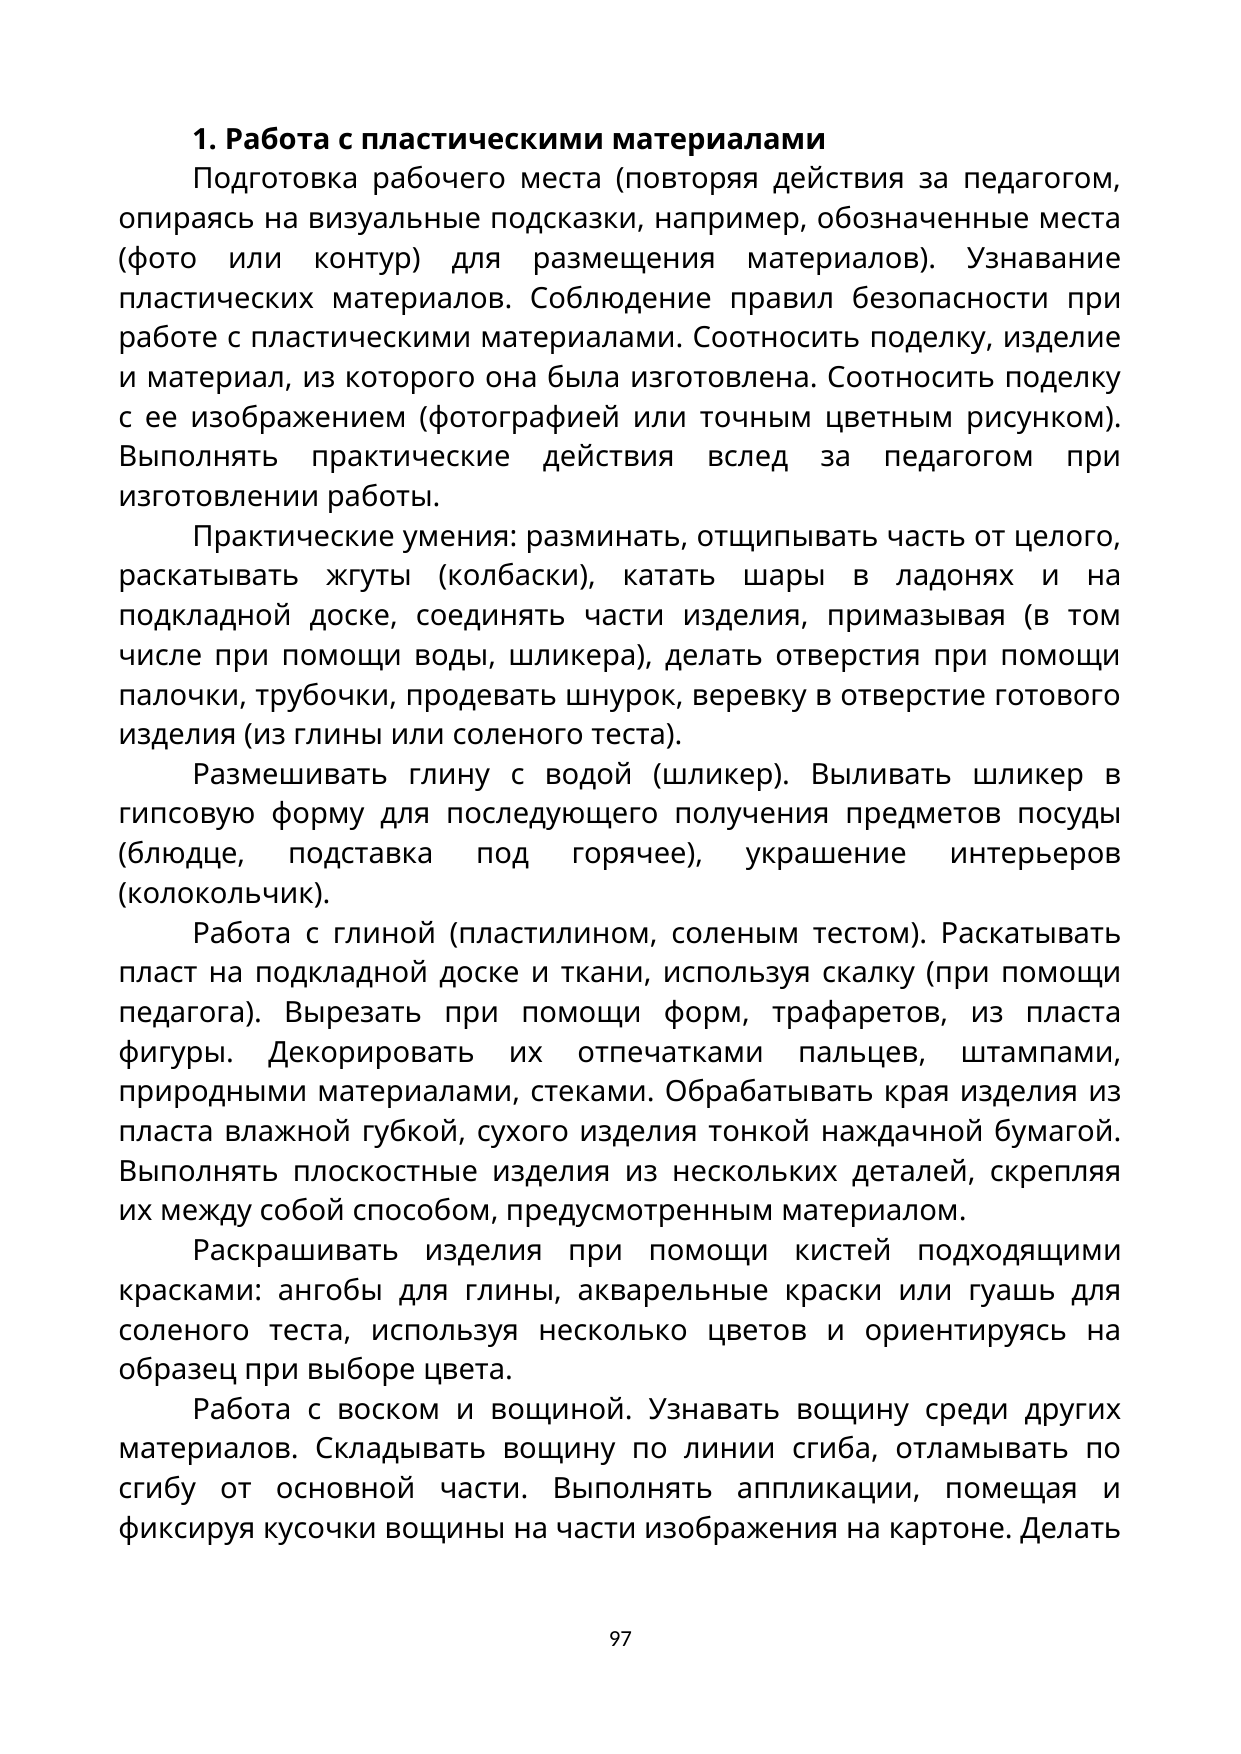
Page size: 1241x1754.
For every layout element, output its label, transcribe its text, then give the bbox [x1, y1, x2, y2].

text Работа с глиной (пластилином, соленым тестом). Раскатывать пласт на подкладной доске и ткани, используя скалку (при помощи педагога). Вырезать при помощи форм, трафаретов, из пласта фигуры. Декорировать их отпечатками пальцев, штампами, природными материалами, стеками. Обрабатывать края изделия из пласта влажной губкой, сухого изделия тонкой наждачной бумагой. Выполнять плоскостные изделия из нескольких деталей, скрепляя их между собой способом, предусмотренным материалом. [118, 912, 1122, 1229]
list 1. Работа с пластическими материалами [192, 118, 1122, 158]
text Практические умения: разминать, отщипывать часть от целого, раскатывать жгуты (колбаски), катать шары в ладонях и на подкладной доске, соединять части изделия, примазывая (в том числе при помощи воды, шликера), делать отверстия при помощи палочки, трубочки, продевать шнурок, веревку в отверстие готового изделия (из глины или соленого теста). [118, 515, 1122, 753]
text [118, 1388, 1122, 1547]
text Раскрашивать изделия при помощи кистей подходящими красками: ангобы для глины, акварельные краски или гуашь для соленого теста, используя несколько цветов и ориентируясь на образец при выборе цвета. [118, 1229, 1122, 1388]
text Подготовка рабочего места (повторяя действия за педагогом, опираясь на визуальные подсказки, например, обозначенные места (фото или контур) для размещения материалов). Узнавание пластических материалов. Соблюдение правил безопасности при работе с пластическими материалами. Соотносить поделку, изделие и материал, из которого она была изготовлена. Соотносить поделку с ее изображением (фотографией или точным цветным рисунком). Выполнять практические действия вслед за педагогом при изготовлении работы. [118, 158, 1122, 515]
text Размешивать глину с водой (шликер). Выливать шликер в гипсовую форму для последующего получения предметов посуды (блюдце, подставка под горячее), украшение интерьеров (колокольчик). [118, 753, 1122, 912]
